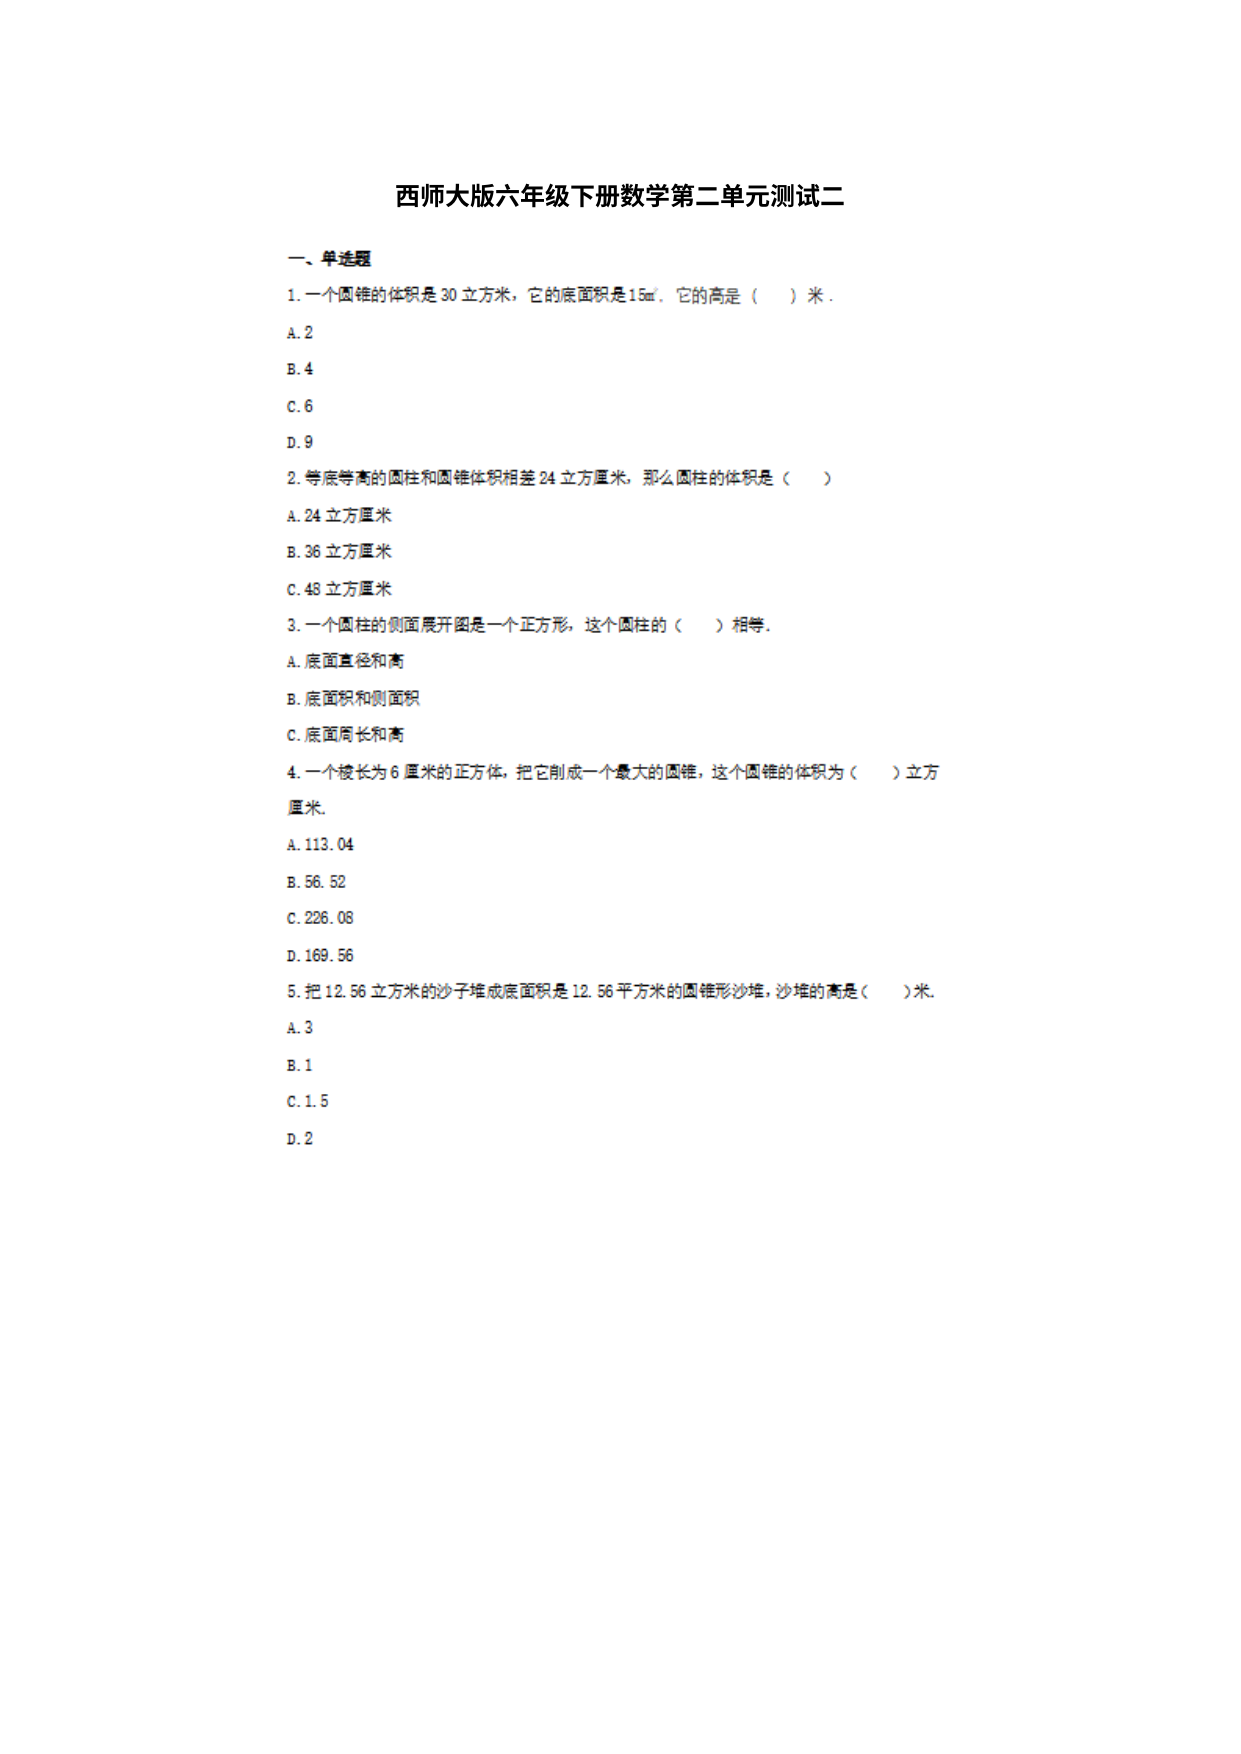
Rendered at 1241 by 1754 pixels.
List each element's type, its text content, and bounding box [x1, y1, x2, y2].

picture [253, 227, 987, 1165]
